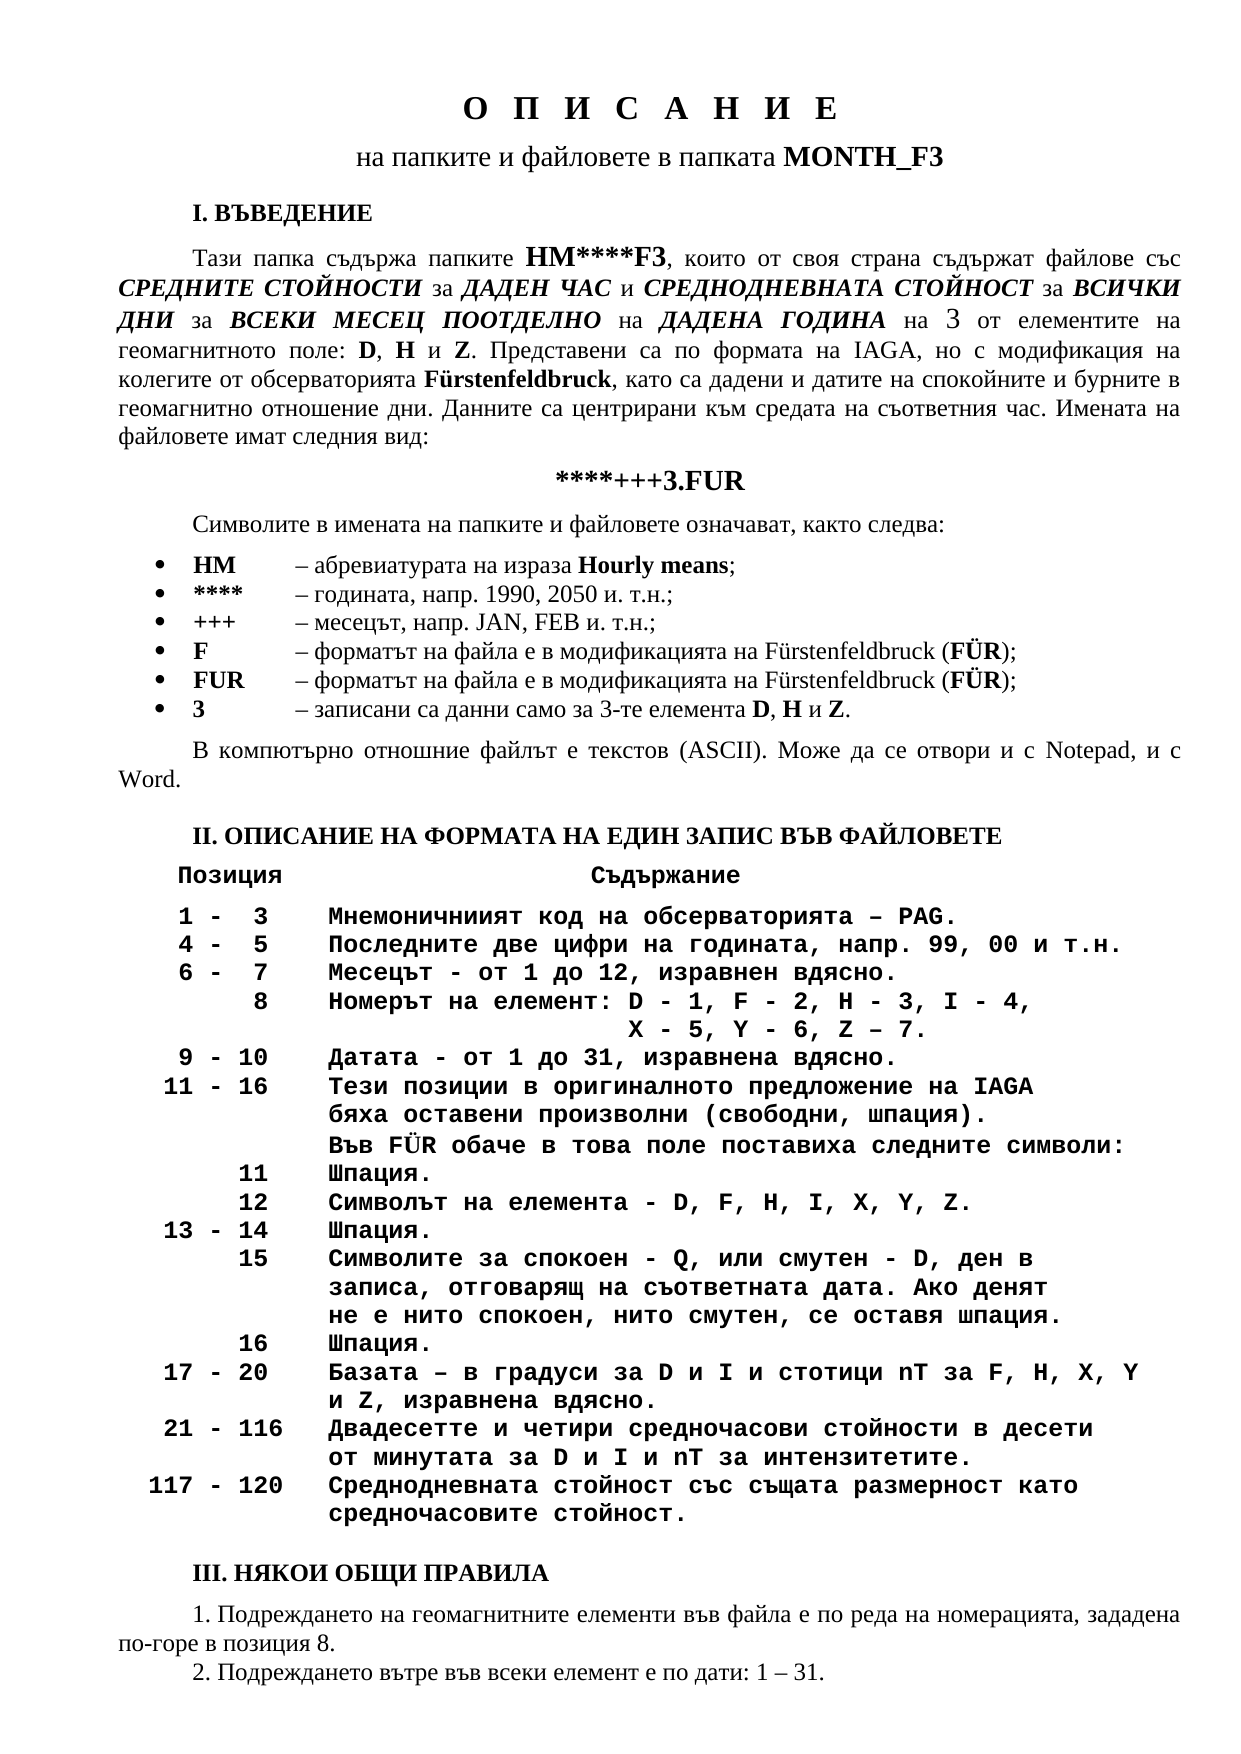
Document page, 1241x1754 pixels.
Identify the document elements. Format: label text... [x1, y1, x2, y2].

text 1. Подреждането на геомагнитните елементи във файла е по реда на номерацията, зададена по-горе в позиция 8. [118, 1599, 1181, 1657]
text 9 - 10 Датата - от 1 до 31, изравнена вдясно. [118, 1045, 1181, 1073]
text Във FÜR обаче в това поле поставиха следните символи: [118, 1130, 1181, 1161]
text 12 Символът на елемента - D, F, H, I, X, Y, Z. [118, 1189, 1181, 1217]
text 2. Подреждането вътре във всеки елемент е по дати: 1 – 31. [118, 1657, 1181, 1685]
text Символите в имената на папките и файловете означават, както следва: [118, 509, 1181, 537]
text Тази папка съдържа папките HM****F3, които от своя страна съдържат файлове със СРЕДНИТЕ СТОЙНОСТИ за ДАДЕН ЧАС и СРЕДНОДНЕВНАТА СТОЙНОСТ за ВСИЧКИ ДНИ за всЕки месец ПООТДЕЛНО на дадена година на 3 от елементите на геомагнитното поле: D, H и Z. Представени са по формата на IAGA, но с модификация на колегите от обсерваторията Fürstenfeldbruck, като са дадени и датите на спокойните и бурните в геомагнитно отношение дни. Данните са центрирани към средата на съответния час. Имената на файловете имат следния вид: [118, 239, 1181, 450]
list **** – годината, напр. 1990, 2050 и. т.н.; [156, 579, 1181, 607]
text записа, отговарящ на съответната дата. Ако денят [118, 1274, 1181, 1302]
text 11 - 16 Тези позиции в оригиналното предложение на IAGA [118, 1073, 1181, 1102]
list HM – абревиатурата на израза Hourly means; [156, 550, 1181, 579]
text 21 - 116 Двадесетте и четири средночасови стойности в десети [118, 1416, 1181, 1444]
list +++ – месецът, напр. JAN, FEB и. т.н.; [156, 607, 1181, 636]
text 13 - 14 Шпация. [118, 1217, 1181, 1246]
list 3 – записани са данни само за 3-те елемента D, H и Z. [155, 694, 1181, 722]
text X - 5, Y - 6, Z – 7. [118, 1017, 1181, 1045]
text В компютърно отношние файлът е текстов (ASCII). Може да се отвори и с Notepad, и с Word. [118, 735, 1181, 792]
text ІІІ. НЯКОИ ОБЩИ ПРАВИЛА [118, 1558, 1181, 1587]
text не е нито спокоен, нито смутен, се оставя шпация. [118, 1302, 1181, 1331]
text от минутата за D и I и nT за интензитетите. [118, 1444, 1181, 1472]
text 15 Символите за спокоен - Q, или смутен - D, ден в [118, 1246, 1181, 1274]
text О П И С А Н И Е [118, 89, 1181, 127]
text на папките и файловете в папката MONTH_F3 [118, 139, 1181, 173]
text бяха оставени произволни (свободни, шпация). [118, 1102, 1181, 1130]
list FUR – форматът на файла е в модификацията на Fürstenfeldbruck (FÜR); [156, 665, 1181, 694]
text 17 - 20 Базата – в градуси за D и I и стотици nT за F, H, X, Y [118, 1359, 1181, 1387]
text средночасовите стойност. [118, 1501, 1181, 1529]
text 8 Номерът на елемент: D - 1, F - 2, H - 3, I - 4, [118, 988, 1181, 1017]
text Позиция Съдържание [118, 862, 1181, 891]
text 4 - 5 Последните две цифри на годината, напр. 99, 00 и т.н. [118, 932, 1181, 960]
text ****+++3.FUR [118, 463, 1181, 496]
text 1 - 3 Мнемоничниият код на обсерваторията – PAG. [118, 903, 1181, 932]
list F – форматът на файла е в модификацията на Fürstenfeldbruck (FÜR); [156, 636, 1181, 665]
text 6 - 7 Месецът - от 1 до 12, изравнен вдясно. [118, 960, 1181, 988]
text и Z, изравнена вдясно. [118, 1387, 1181, 1416]
text 11 Шпация. [118, 1161, 1181, 1189]
text I. ВЪВЕДЕНИЕ [118, 198, 1181, 227]
text II. ОПИСАНИЕ НА ФОРМАТА НА ЕДИН ЗАПИС ВЪВ ФАЙЛОВЕТЕ [118, 821, 1181, 850]
text 16 Шпация. [118, 1331, 1181, 1359]
text 117 - 120 Среднодневната стойност със същата размерност като [118, 1472, 1181, 1501]
